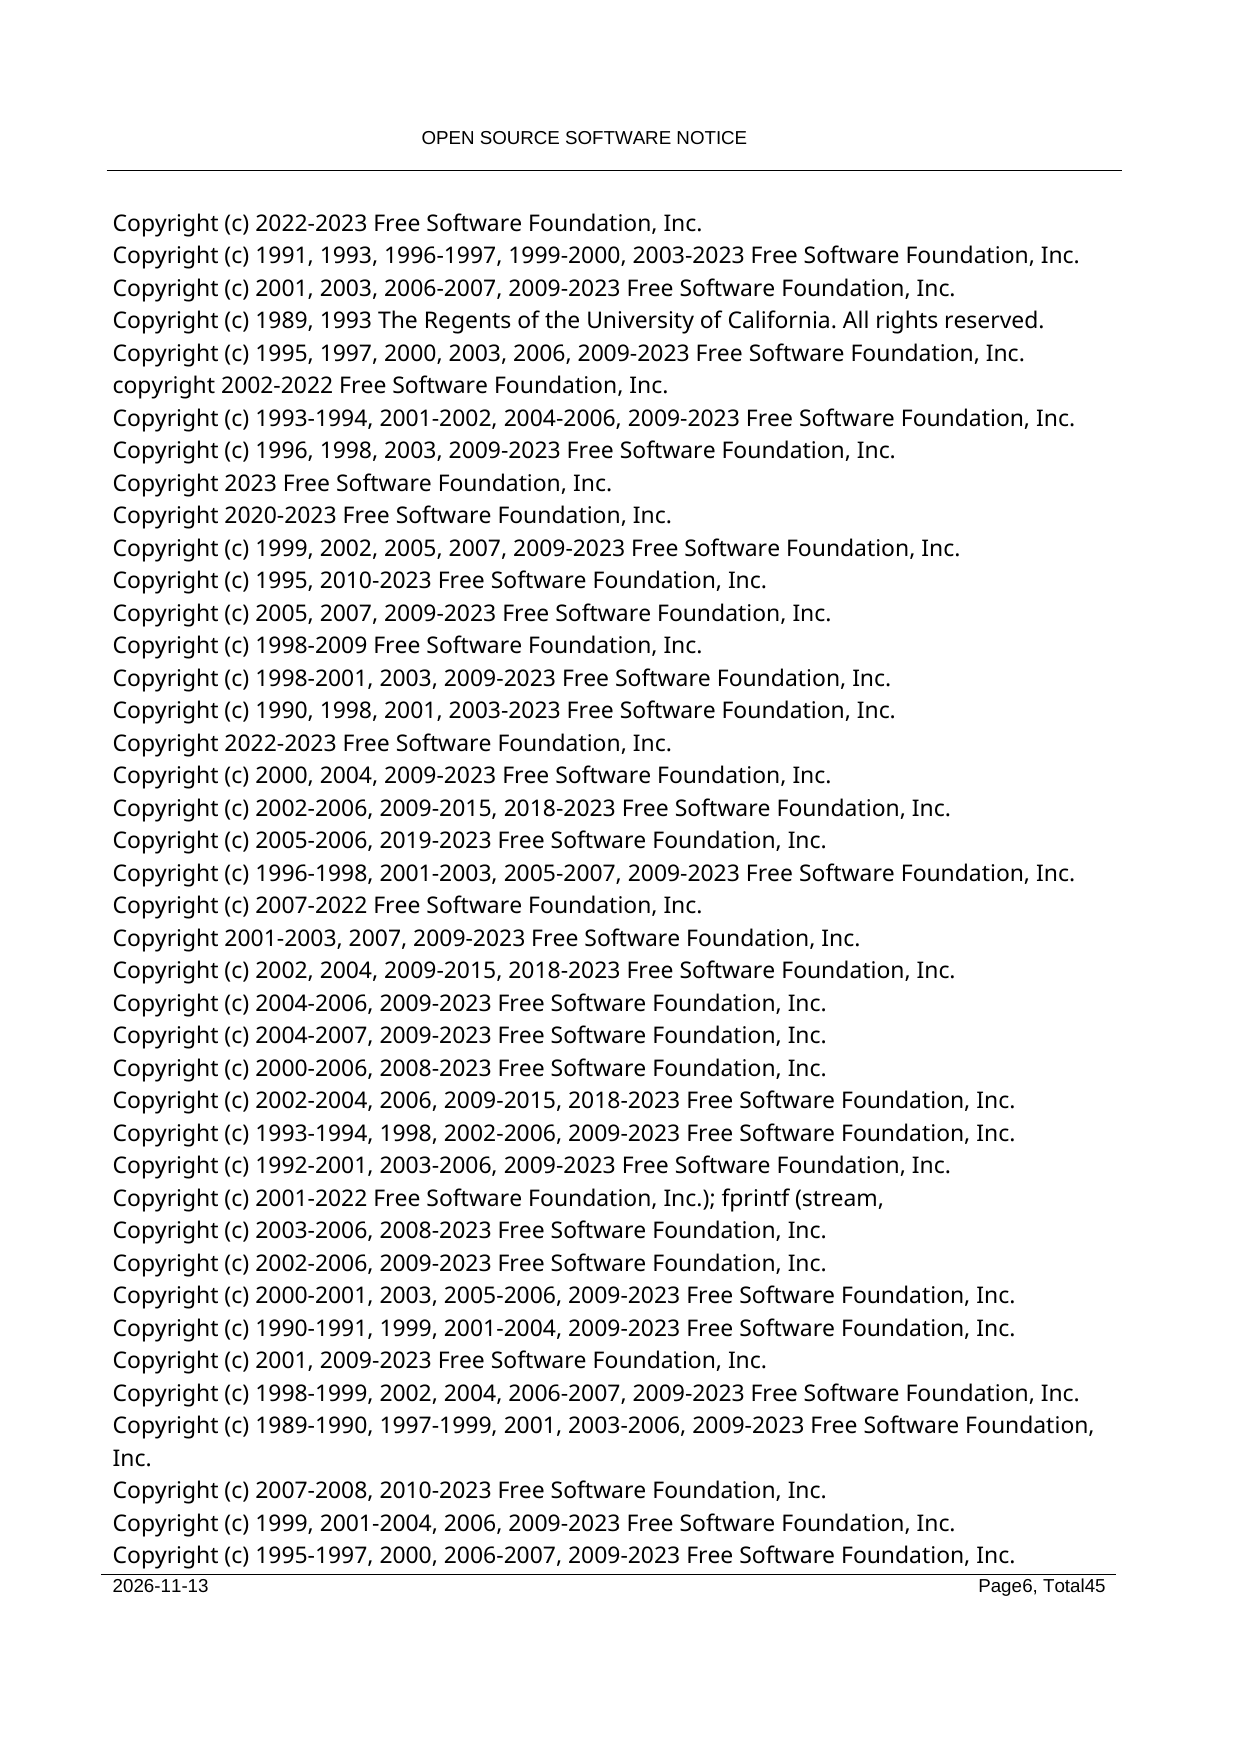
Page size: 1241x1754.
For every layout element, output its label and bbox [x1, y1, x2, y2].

text [112, 206, 1128, 1571]
